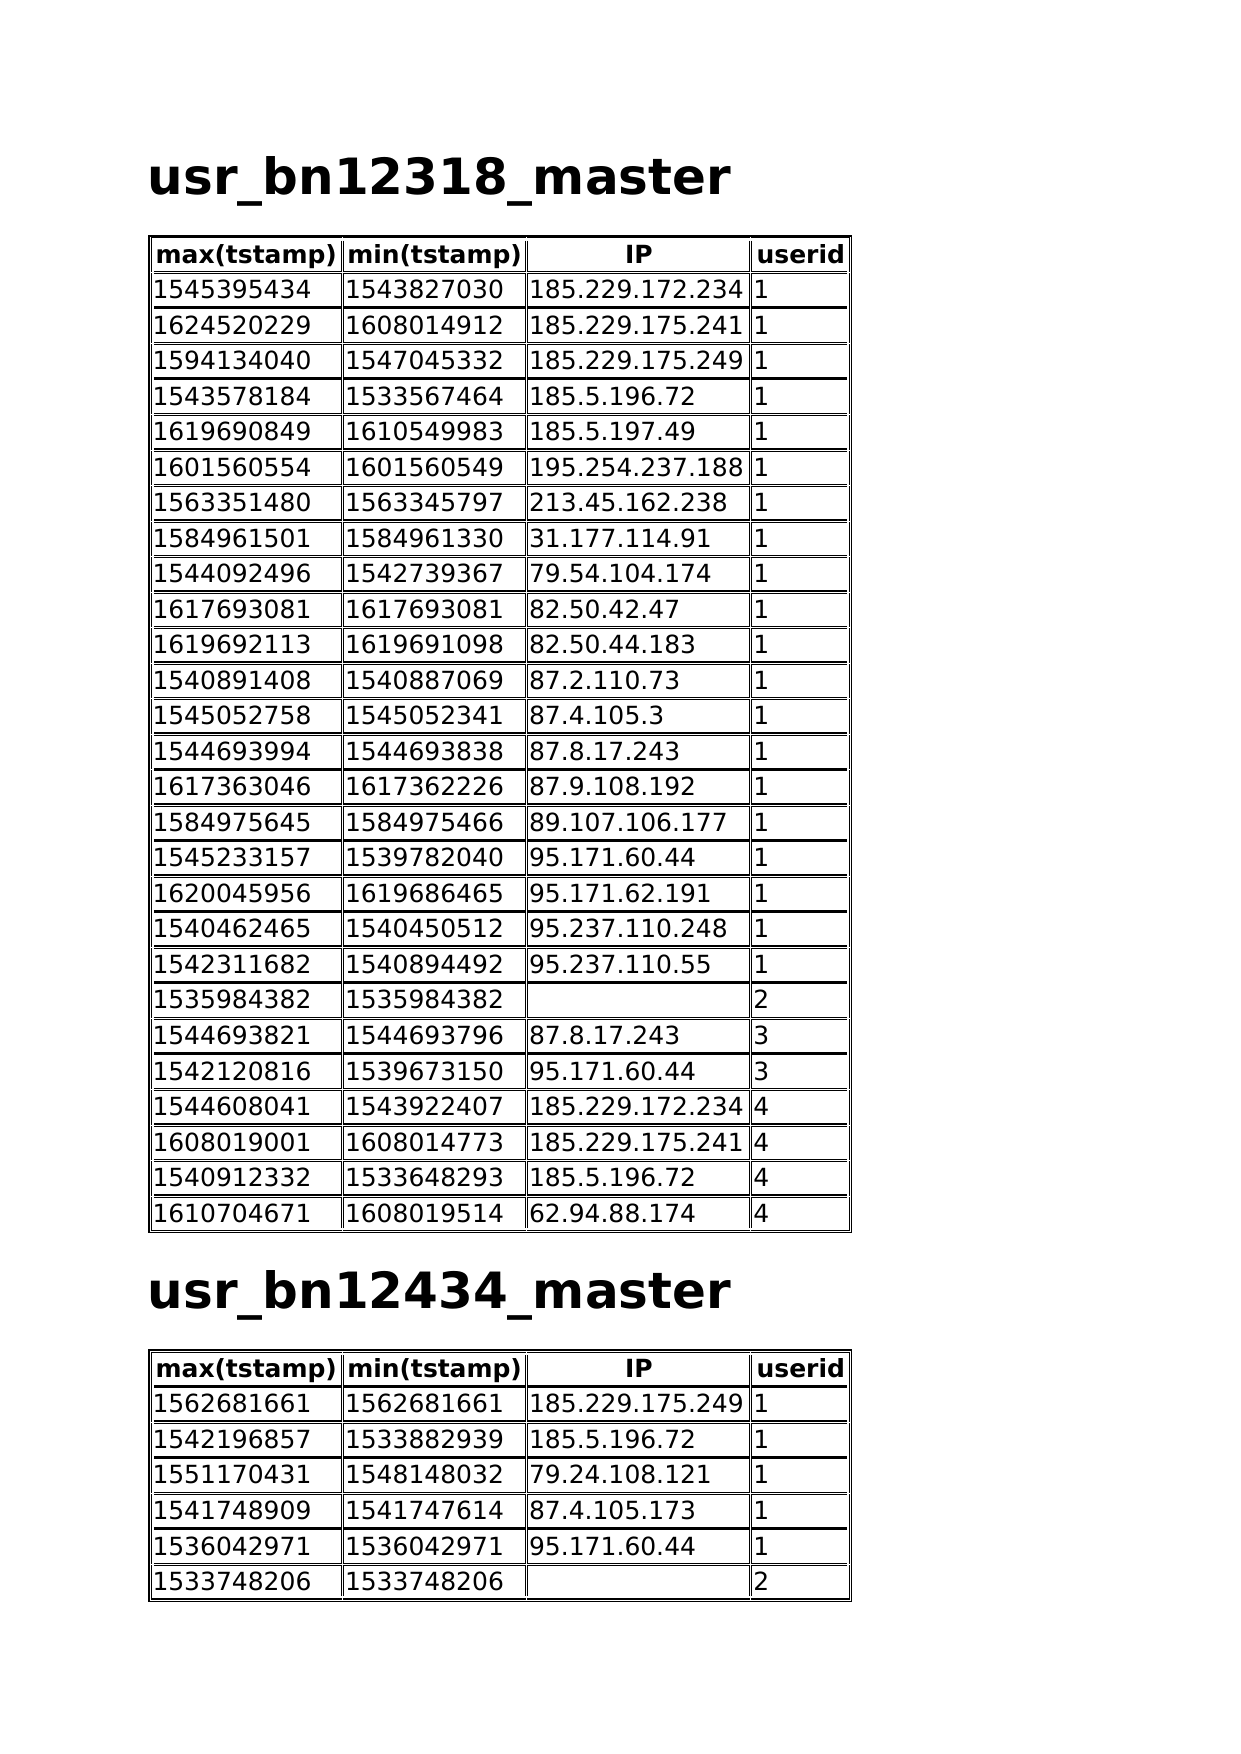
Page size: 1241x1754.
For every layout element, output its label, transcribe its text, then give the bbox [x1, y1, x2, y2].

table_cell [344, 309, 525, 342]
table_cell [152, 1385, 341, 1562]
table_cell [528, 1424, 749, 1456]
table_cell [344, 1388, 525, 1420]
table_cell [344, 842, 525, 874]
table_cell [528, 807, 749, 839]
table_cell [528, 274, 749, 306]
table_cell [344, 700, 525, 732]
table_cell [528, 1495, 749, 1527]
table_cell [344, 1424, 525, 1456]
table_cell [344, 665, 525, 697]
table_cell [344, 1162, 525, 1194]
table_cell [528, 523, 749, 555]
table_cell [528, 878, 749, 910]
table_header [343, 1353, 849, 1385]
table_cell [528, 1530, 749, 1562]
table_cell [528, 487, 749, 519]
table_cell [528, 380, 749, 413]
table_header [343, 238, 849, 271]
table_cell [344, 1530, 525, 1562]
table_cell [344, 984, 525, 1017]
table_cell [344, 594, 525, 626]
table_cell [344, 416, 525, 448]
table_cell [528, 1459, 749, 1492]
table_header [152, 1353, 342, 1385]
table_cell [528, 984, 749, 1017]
text usr_bn12318_master [148, 148, 1093, 206]
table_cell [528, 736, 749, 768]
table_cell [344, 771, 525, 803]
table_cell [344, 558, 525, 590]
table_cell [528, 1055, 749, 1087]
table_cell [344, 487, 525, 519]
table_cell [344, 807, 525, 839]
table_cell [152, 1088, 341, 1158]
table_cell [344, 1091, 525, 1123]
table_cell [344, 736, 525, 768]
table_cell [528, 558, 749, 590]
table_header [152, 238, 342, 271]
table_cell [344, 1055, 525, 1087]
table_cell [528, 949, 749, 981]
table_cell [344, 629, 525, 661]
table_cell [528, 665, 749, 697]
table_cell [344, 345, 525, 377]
text usr_bn12434_master [148, 1262, 1093, 1320]
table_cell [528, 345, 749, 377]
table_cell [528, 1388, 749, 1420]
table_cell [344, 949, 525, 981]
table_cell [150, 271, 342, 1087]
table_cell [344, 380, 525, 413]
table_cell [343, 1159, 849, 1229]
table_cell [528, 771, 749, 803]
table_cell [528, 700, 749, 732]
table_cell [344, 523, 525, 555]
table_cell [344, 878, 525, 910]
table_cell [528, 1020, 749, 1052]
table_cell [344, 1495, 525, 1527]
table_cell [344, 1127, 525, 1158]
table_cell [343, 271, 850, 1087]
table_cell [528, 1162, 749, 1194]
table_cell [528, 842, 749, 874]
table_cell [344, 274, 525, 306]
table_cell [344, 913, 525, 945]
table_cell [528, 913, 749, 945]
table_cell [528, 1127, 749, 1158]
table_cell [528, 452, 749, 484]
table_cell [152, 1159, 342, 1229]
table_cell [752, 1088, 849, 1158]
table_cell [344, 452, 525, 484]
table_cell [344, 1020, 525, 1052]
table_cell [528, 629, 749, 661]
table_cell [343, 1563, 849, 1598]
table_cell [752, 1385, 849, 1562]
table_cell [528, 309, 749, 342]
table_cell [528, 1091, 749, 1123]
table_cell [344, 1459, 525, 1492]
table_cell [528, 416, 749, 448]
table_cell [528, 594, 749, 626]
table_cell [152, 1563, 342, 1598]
